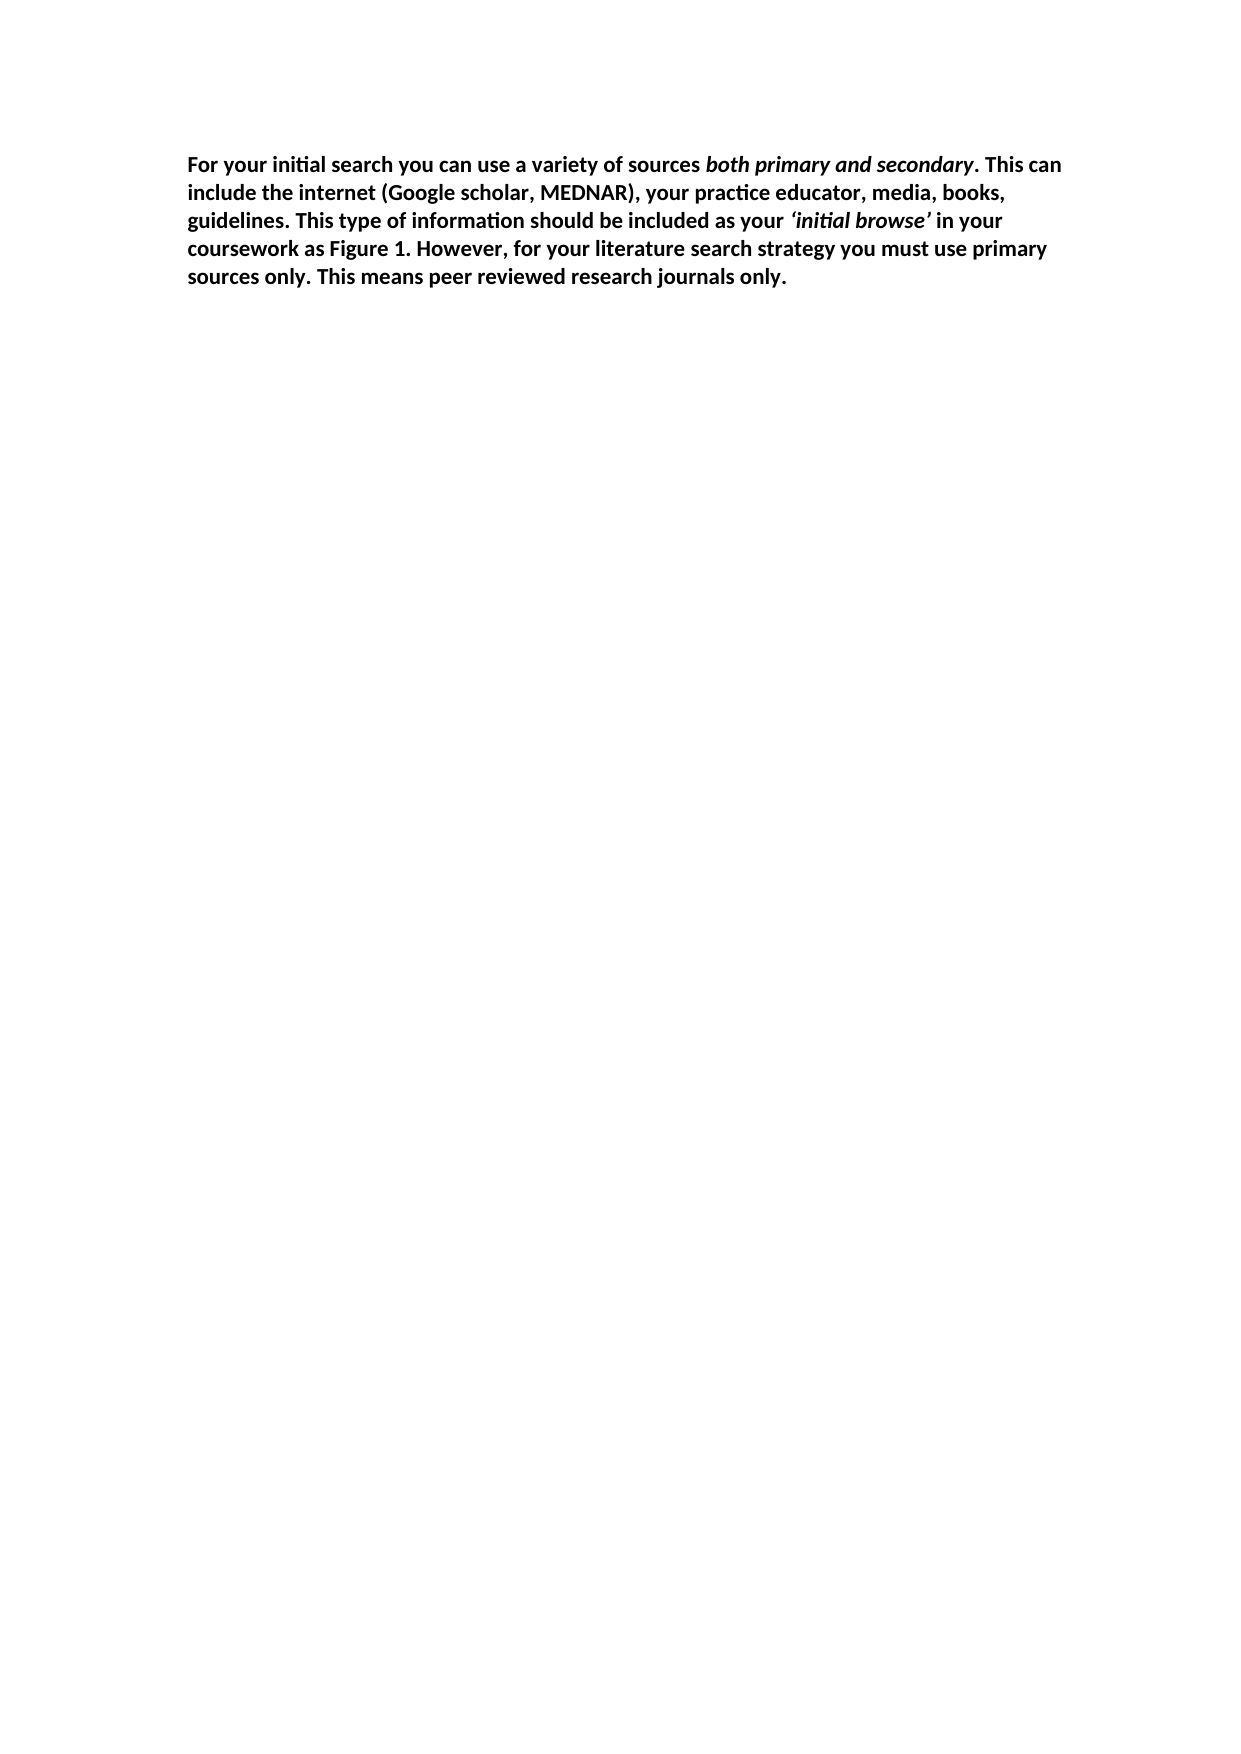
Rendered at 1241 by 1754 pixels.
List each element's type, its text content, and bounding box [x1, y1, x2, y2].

text For your initial search you can use a variety of sources both primary and secondary. This can include the internet (Google scholar, MEDNAR), your practice educator, media, books, guidelines. This type of information should be included as your ‘initial browse’ in your coursework as Figure 1. However, for your literature search strategy you must use primary sources only. This means peer reviewed research journals only. [187, 150, 1090, 290]
